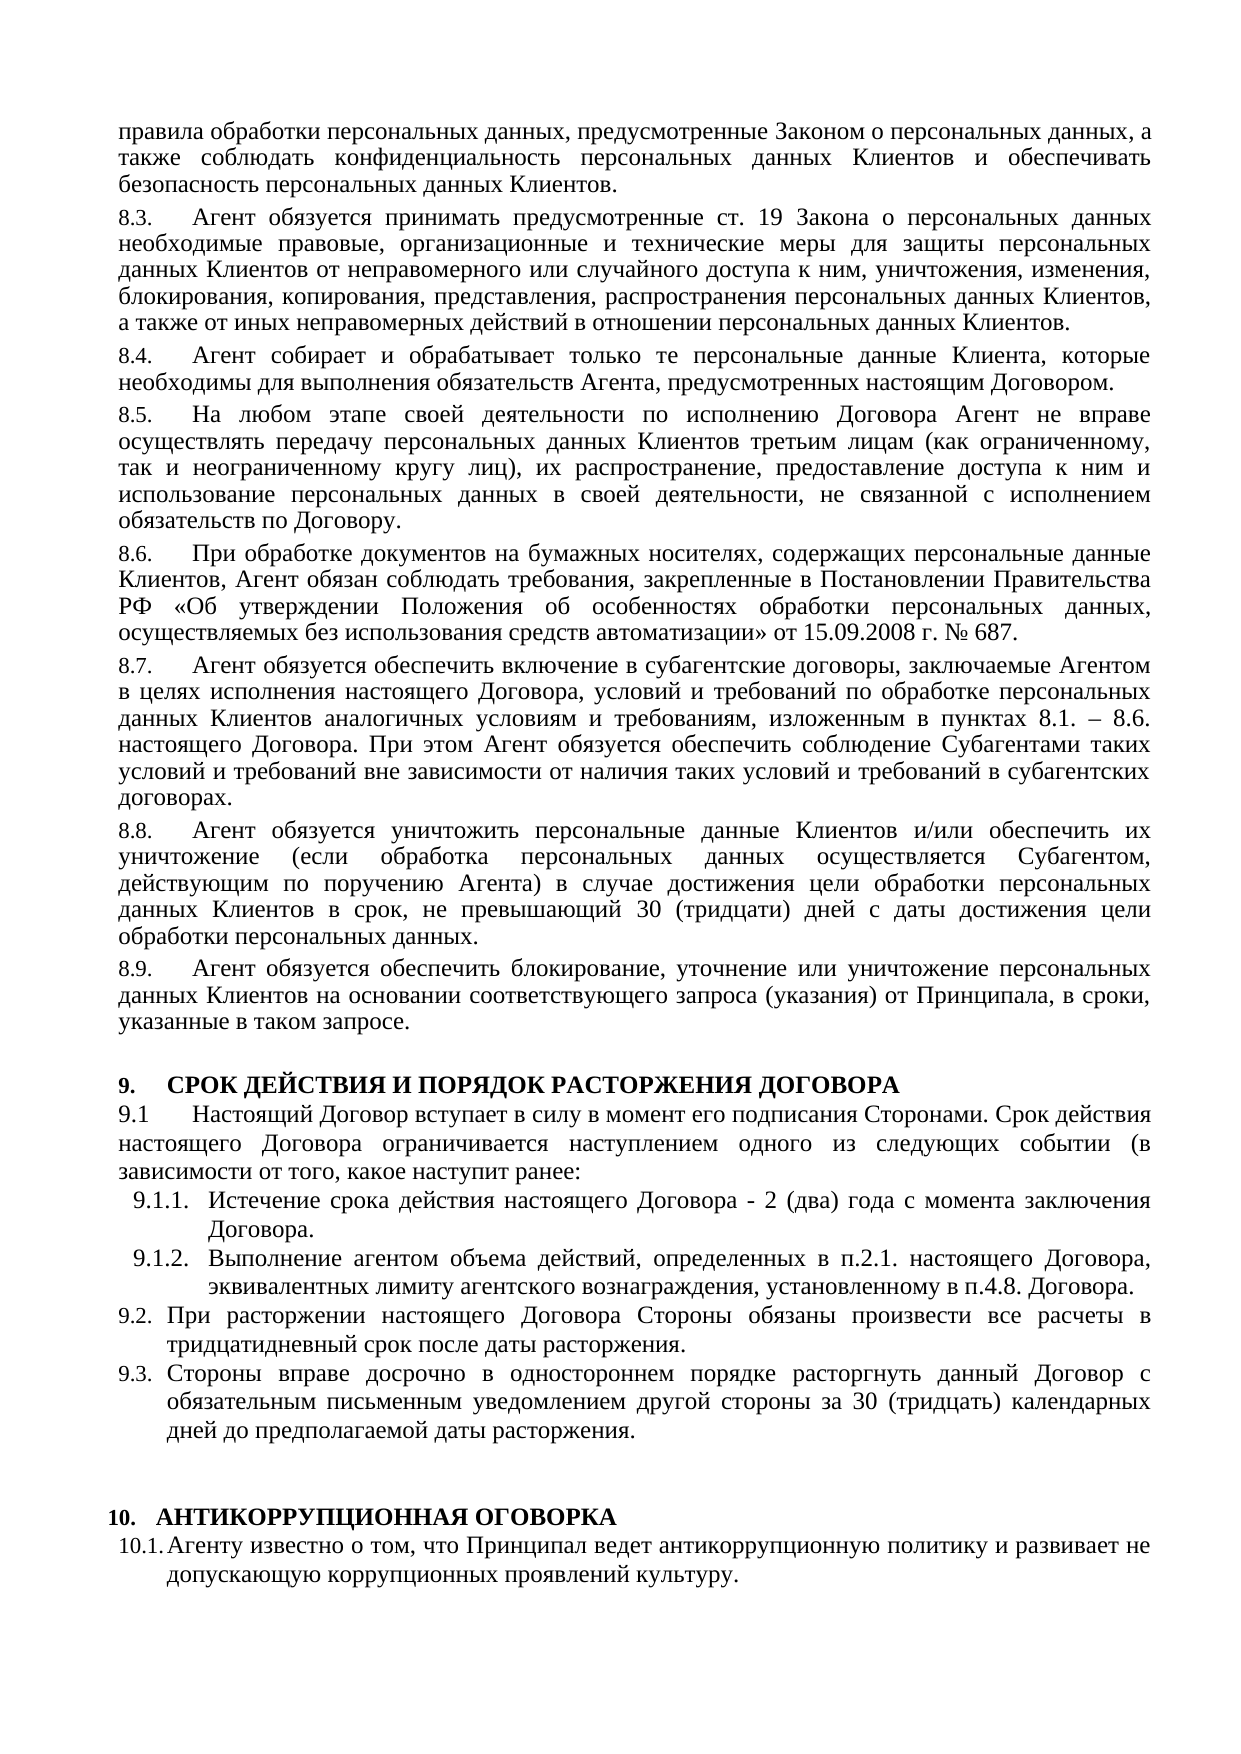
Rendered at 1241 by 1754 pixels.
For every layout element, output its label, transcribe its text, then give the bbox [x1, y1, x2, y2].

list Агент обязуется уничтожить персональные данные Клиентов и/или обеспечить их уничтожение (если обработка персональных данных осуществляется Субагентом, действующим по поручению Агента) в случае достижения цели обработки персональных данных Клиентов в срок, не превышающий 30 (тридцати) дней с даты достижения цели обработки персональных данных. [118, 817, 1152, 949]
list Стороны вправе досрочно в одностороннем порядке расторгнуть данный Договор с обязательным письменным уведомлением другой стороны за 30 (тридцать) календарных дней до предполагаемой даты расторжения. [118, 1358, 1152, 1444]
list АНТИКОРРУПЦИОННАЯ ОГОВОРКА [107, 1502, 1152, 1531]
list Выполнение агентом объема действий, определенных в п.2.1. настоящего Договора, эквивалентных лимиту агентского вознаграждения, установленному в п.4.8. Договора. [133, 1243, 1152, 1300]
list Агент обязуется принимать предусмотренные ст. 19 Закона о персональных данных необходимые правовые, организационные и технические меры для защиты персональных данных Клиентов от неправомерного или случайного доступа к ним, уничтожения, изменения, блокирования, копирования, представления, распространения персональных данных Клиентов, а также от иных неправомерных действий в отношении персональных данных Клиентов. [118, 204, 1152, 336]
list При расторжении настоящего Договора Стороны обязаны произвести все расчеты в тридцатидневный срок после даты расторжения. [118, 1300, 1152, 1358]
list Агент обязуется обеспечить блокирование, уточнение или уничтожение персональных данных Клиентов на основании соответствующего запроса (указания) от Принципала, в сроки, указанные в таком запросе. [118, 956, 1152, 1035]
list На любом этапе своей деятельности по исполнению Договора Агент не вправе осуществлять передачу персональных данных Клиентов третьим лицам (как ограниченному, так и неограниченному кругу лиц), их распространение, предоставление доступа к ним и использование персональных данных в своей деятельности, не связанной с исполнением обязательств по Договору. [118, 402, 1152, 534]
list При обработке документов на бумажных носителях, содержащих персональные данные Клиентов, Агент обязан соблюдать требования, закрепленные в Постановлении Правительства РФ «Об утверждении Положения об особенностях обработки персональных данных, осуществляемых без использования средств автоматизации» от 15.09.2008 г. № 687. [118, 540, 1152, 646]
list Настоящий Договор вступает в силу в момент его подписания Сторонами. Срок действия настоящего Договора ограничивается наступлением одного из следующих событии (в зависимости от того, какое наступит ранее: [118, 1099, 1152, 1185]
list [118, 118, 1152, 198]
list Агент собирает и обрабатывает только те персональные данные Клиента, которые необходимы для выполнения обязательств Агента, предусмотренных настоящим Договором. [118, 342, 1152, 395]
list Агенту известно о том, что Принципал ведет антикоррупционную политику и развивает не допускающую коррупционных проявлений культуру. [118, 1531, 1152, 1588]
list СРОК ДЕЙСТВИЯ И ПОРЯДОК РАСТОРЖЕНИЯ ДОГОВОРА [118, 1070, 1152, 1099]
list Истечение срока действия настоящего Договора - 2 (два) года с момента заключения Договора. [133, 1185, 1152, 1243]
list Агент обязуется обеспечить включение в субагентские договоры, заключаемые Агентом в целях исполнения настоящего Договора, условий и требований по обработке персональных данных Клиентов аналогичных условиям и требованиям, изложенным в пунктах 8.1. – 8.6. настоящего Договора. При этом Агент обязуется обеспечить соблюдение Субагентами таких условий и требований вне зависимости от наличия таких условий и требований в субагентских договорах. [118, 652, 1152, 811]
